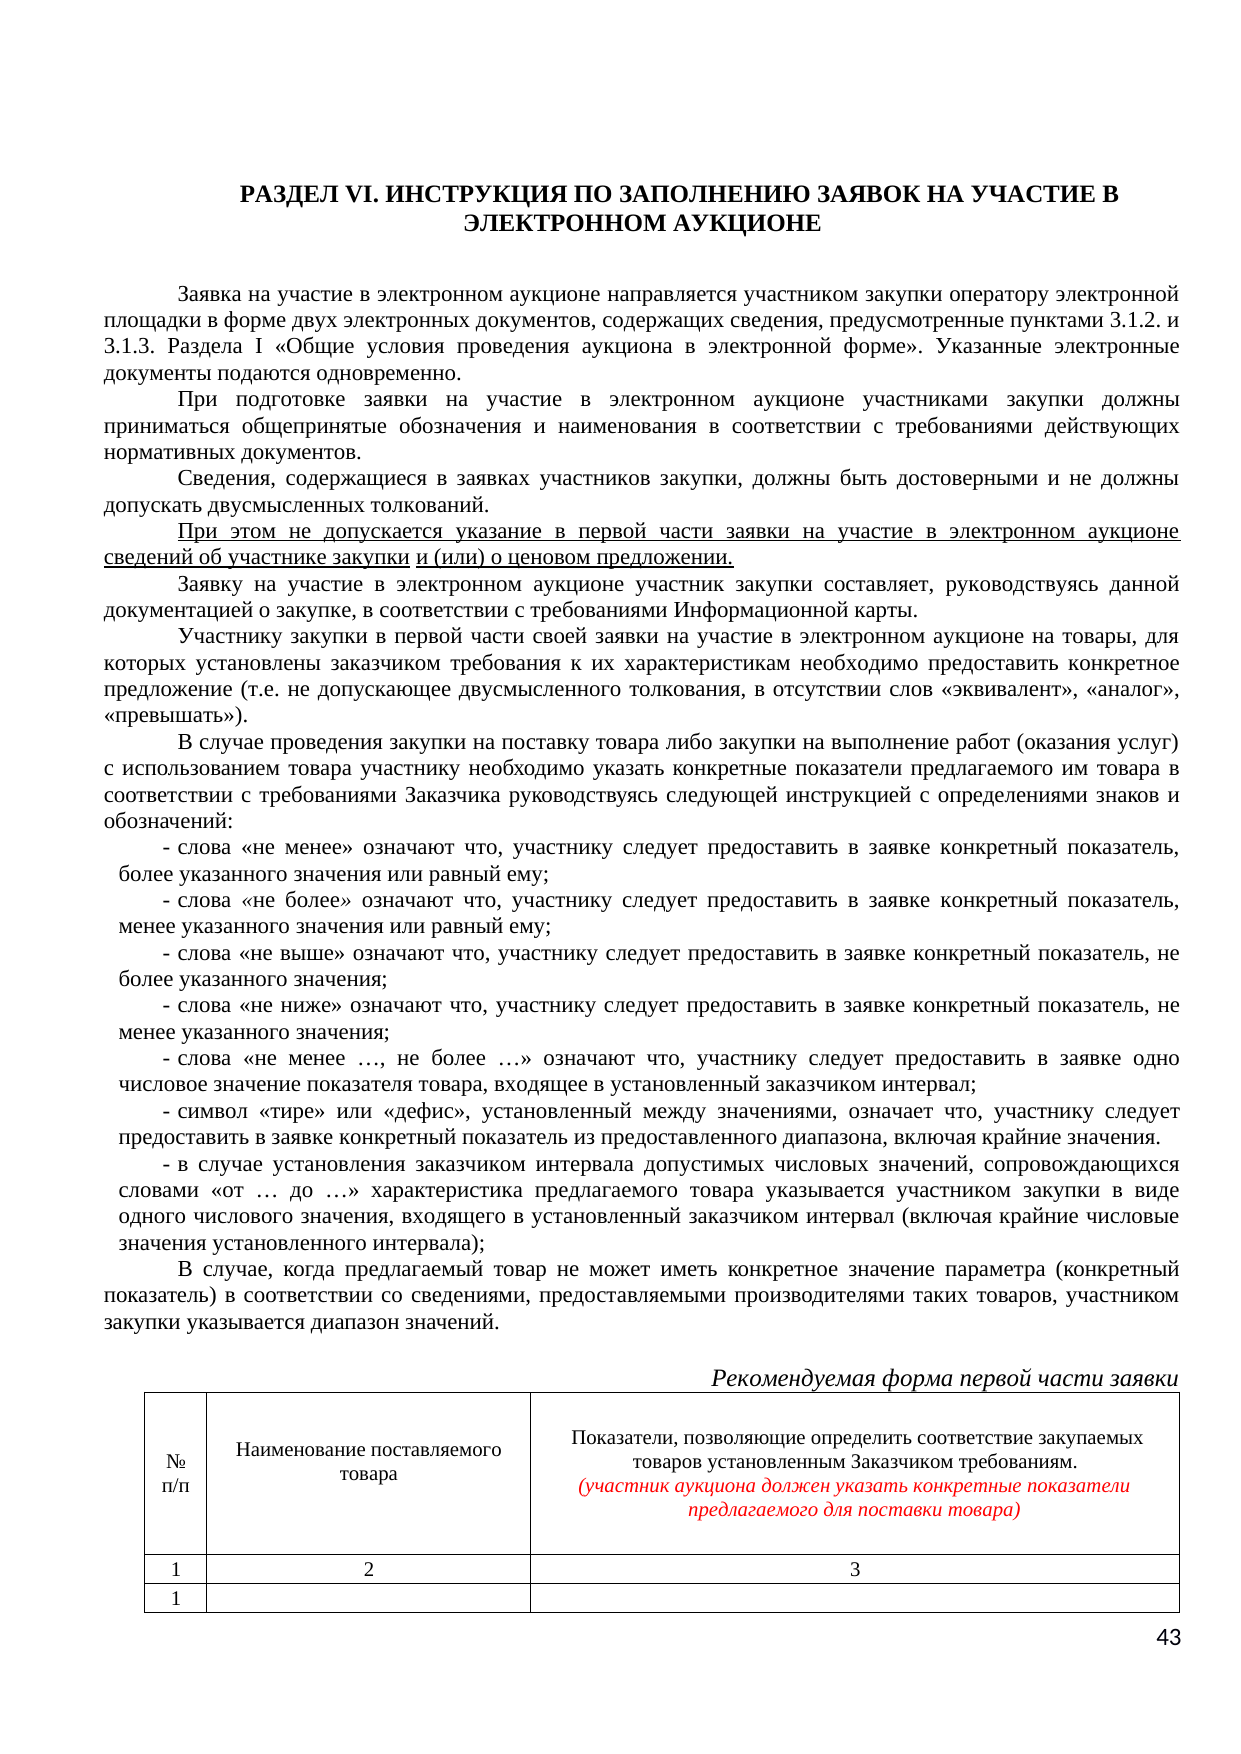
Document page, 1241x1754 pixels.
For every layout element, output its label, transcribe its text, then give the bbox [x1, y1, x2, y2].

list слова «не выше» означают что, участнику следует предоставить в заявке конкретный показатель, не более указанного значения; [118, 939, 1181, 991]
text Заявку на участие в электронном аукционе участник закупки составляет, руководствуясь данной документацией о закупке, в соответствии с требованиями Информационной карты. [103, 570, 1181, 622]
text В случае проведения закупки на поставку товара либо закупки на выполнение работ (оказания услуг) с использованием товара участнику необходимо указать конкретные показатели предлагаемого им товара в соответствии с требованиями Заказчика руководствуясь следующей инструкцией с определениями знаков и обозначений: [103, 728, 1181, 833]
text Участнику закупки в первой части своей заявки на участие в электронном аукционе на товары, для которых установлены заказчиком требования к их характеристикам необходимо предоставить конкретное предложение (т.е. не допускающее двусмысленного толкования, в отсутствии слов «эквивалент», «аналог», «превышать»). [103, 622, 1181, 728]
list символ «тире» или «дефис», установленный между значениями, означает что, участнику следует предоставить в заявке конкретный показатель из предоставленного диапазона, включая крайние значения. [118, 1097, 1181, 1149]
text РАЗДЕЛ VI. ИНСТРУКЦИЯ ПО ЗАПОЛНЕНИЮ ЗАЯВОК НА УЧАСТИЕ В ЭЛЕКТРОННОМ АУКЦИОНЕ [103, 179, 1181, 237]
text Заявка на участие в электронном аукционе направляется участником закупки оператору электронной площадки в форме двух электронных документов, содержащих сведения, предусмотренные пунктами 3.1.2. и 3.1.3. Раздела I «Общие условия проведения аукциона в электронной форме». Указанные электронные документы подаются одновременно. [103, 280, 1181, 385]
text Сведения, содержащиеся в заявках участников закупки, должны быть достоверными и не должны допускать двусмысленных толкований. [103, 464, 1181, 517]
table_cell 1 [145, 1584, 206, 1612]
text В случае, когда предлагаемый товар не может иметь конкретное значение параметра (конкретный показатель) в соответствии со сведениями, предоставляемыми производителями таких товаров, участником закупки указывается диапазон значений. [103, 1255, 1181, 1334]
text При подготовке заявки на участие в электронном аукционе участниками закупки должны приниматься общепринятые обозначения и наименования в соответствии с требованиями действующих нормативных документов. [103, 385, 1181, 464]
table_cell [531, 1584, 1179, 1612]
list слова «не менее» означают что, участнику следует предоставить в заявке конкретный показатель, более указанного значения или равный ему; [118, 833, 1181, 886]
text При этом не допускается указание в первой части заявки на участие в электронном аукционе сведений об участнике закупки и (или) о ценовом предложении. [103, 517, 1181, 570]
table_cell 2 [207, 1555, 530, 1583]
table_cell 1 [145, 1555, 206, 1583]
table_cell 3 [531, 1555, 1179, 1583]
text Рекомендуемая форма первой части заявки [103, 1363, 1181, 1392]
table_header Наименование поставляемого товара [207, 1393, 530, 1554]
list слова «не ниже» означают что, участнику следует предоставить в заявке конкретный показатель, не менее указанного значения; [118, 991, 1181, 1044]
list в случае установления заказчиком интервала допустимых числовых значений, сопровождающихся словами «от … до …» характеристика предлагаемого товара указывается участником закупки в виде одного числового значения, входящего в установленный заказчиком интервал (включая крайние числовые значения установленного интервала); [118, 1149, 1181, 1255]
table_header № п/п [145, 1393, 206, 1554]
table_header Показатели, позволяющие определить соответствие закупаемых товаров установленным Заказчиком требованиям. (участник аукциона должен указать конкретные показатели предлагаемого для поставки товара) [531, 1393, 1179, 1554]
list слова «не более» означают что, участнику следует предоставить в заявке конкретный показатель, менее указанного значения или равный ему; [118, 886, 1181, 939]
table_cell [207, 1584, 530, 1612]
list слова «не менее …, не более …» означают что, участнику следует предоставить в заявке одно числовое значение показателя товара, входящее в установленный заказчиком интервал; [118, 1044, 1181, 1097]
